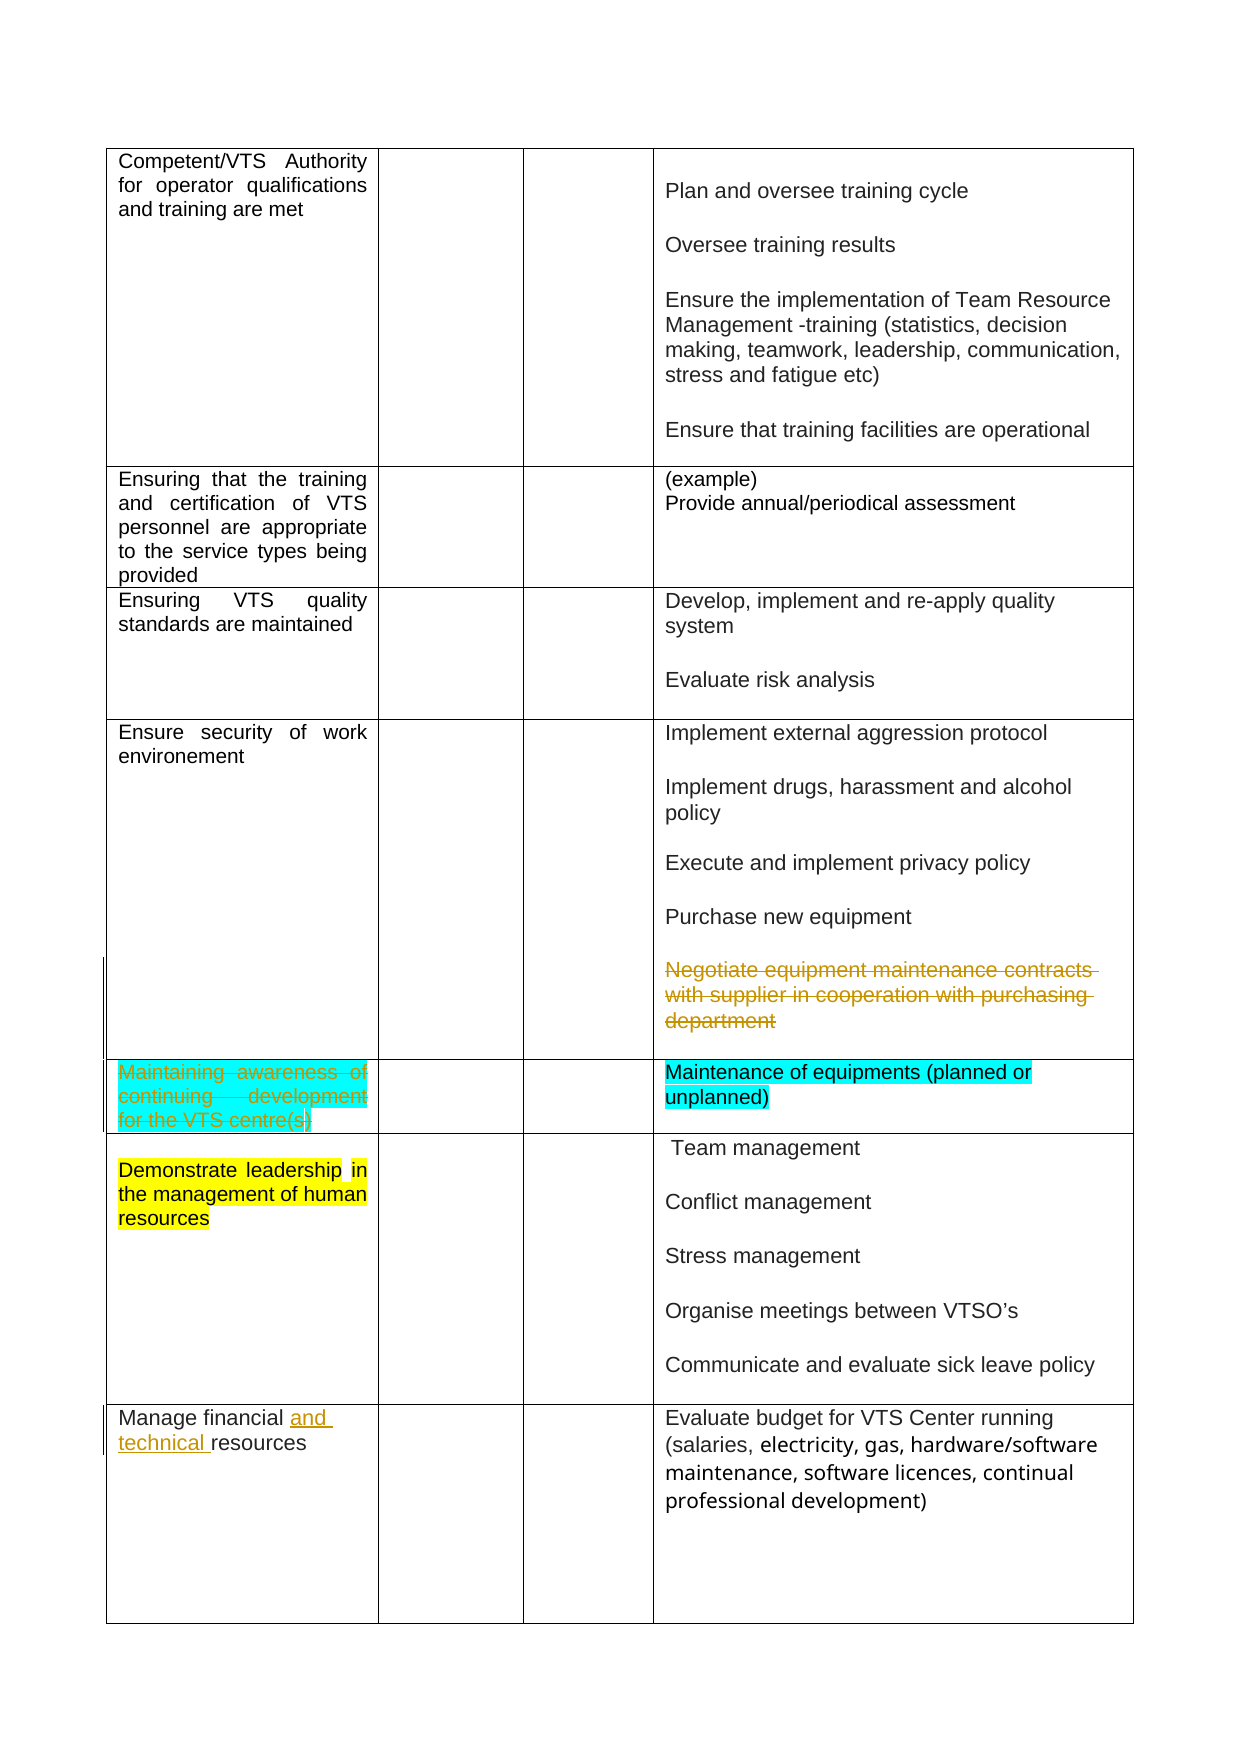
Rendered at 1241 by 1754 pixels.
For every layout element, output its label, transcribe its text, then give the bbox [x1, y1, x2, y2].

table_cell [107, 149, 378, 466]
table_cell Manage financial resources [107, 1405, 378, 1623]
table_cell Develop, implement and re-apply quality system Evaluate risk analysis [654, 588, 1133, 719]
table_cell [524, 588, 653, 719]
table_cell [379, 588, 523, 719]
table_cell Ensuring that the training and certification of VTS personnel are appropriate to the service types being provided [107, 467, 378, 587]
table_cell [379, 720, 523, 1059]
table_cell [379, 1405, 523, 1623]
table_cell [379, 467, 523, 587]
table_cell [524, 467, 653, 587]
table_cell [654, 149, 1133, 466]
table_cell [524, 1405, 653, 1623]
table_cell Ensuring VTS quality standards are maintained [107, 588, 378, 719]
table_cell [524, 149, 653, 466]
table_cell Maintenance of equipments (planned or unplanned) [654, 1060, 1133, 1133]
table_cell Ensure security of work environement [107, 720, 378, 1059]
table_cell Demonstrate leadership in the management of human resources [107, 1134, 378, 1403]
table_cell [379, 1134, 523, 1403]
table_cell [524, 1060, 653, 1133]
table_cell [107, 1060, 378, 1133]
table_cell [379, 1060, 523, 1133]
table_cell [524, 720, 653, 1059]
table_cell (example) Provide annual/periodical assessment [654, 467, 1133, 587]
table_cell Implement external aggression protocol Implement drugs, harassment and alcohol policy Execute and implement privacy policy Purchase new equipment [654, 720, 1133, 1059]
table_cell Evaluate budget for VTS Center running (salaries, electricity, gas, hardware/software maintenance, software licences, continual professional development) [654, 1405, 1133, 1623]
table_cell [524, 1134, 653, 1403]
table_cell Team management Conflict management Stress management Organise meetings between VTSO’s Communicate and evaluate sick leave policy [654, 1134, 1133, 1403]
table_cell [379, 149, 523, 466]
